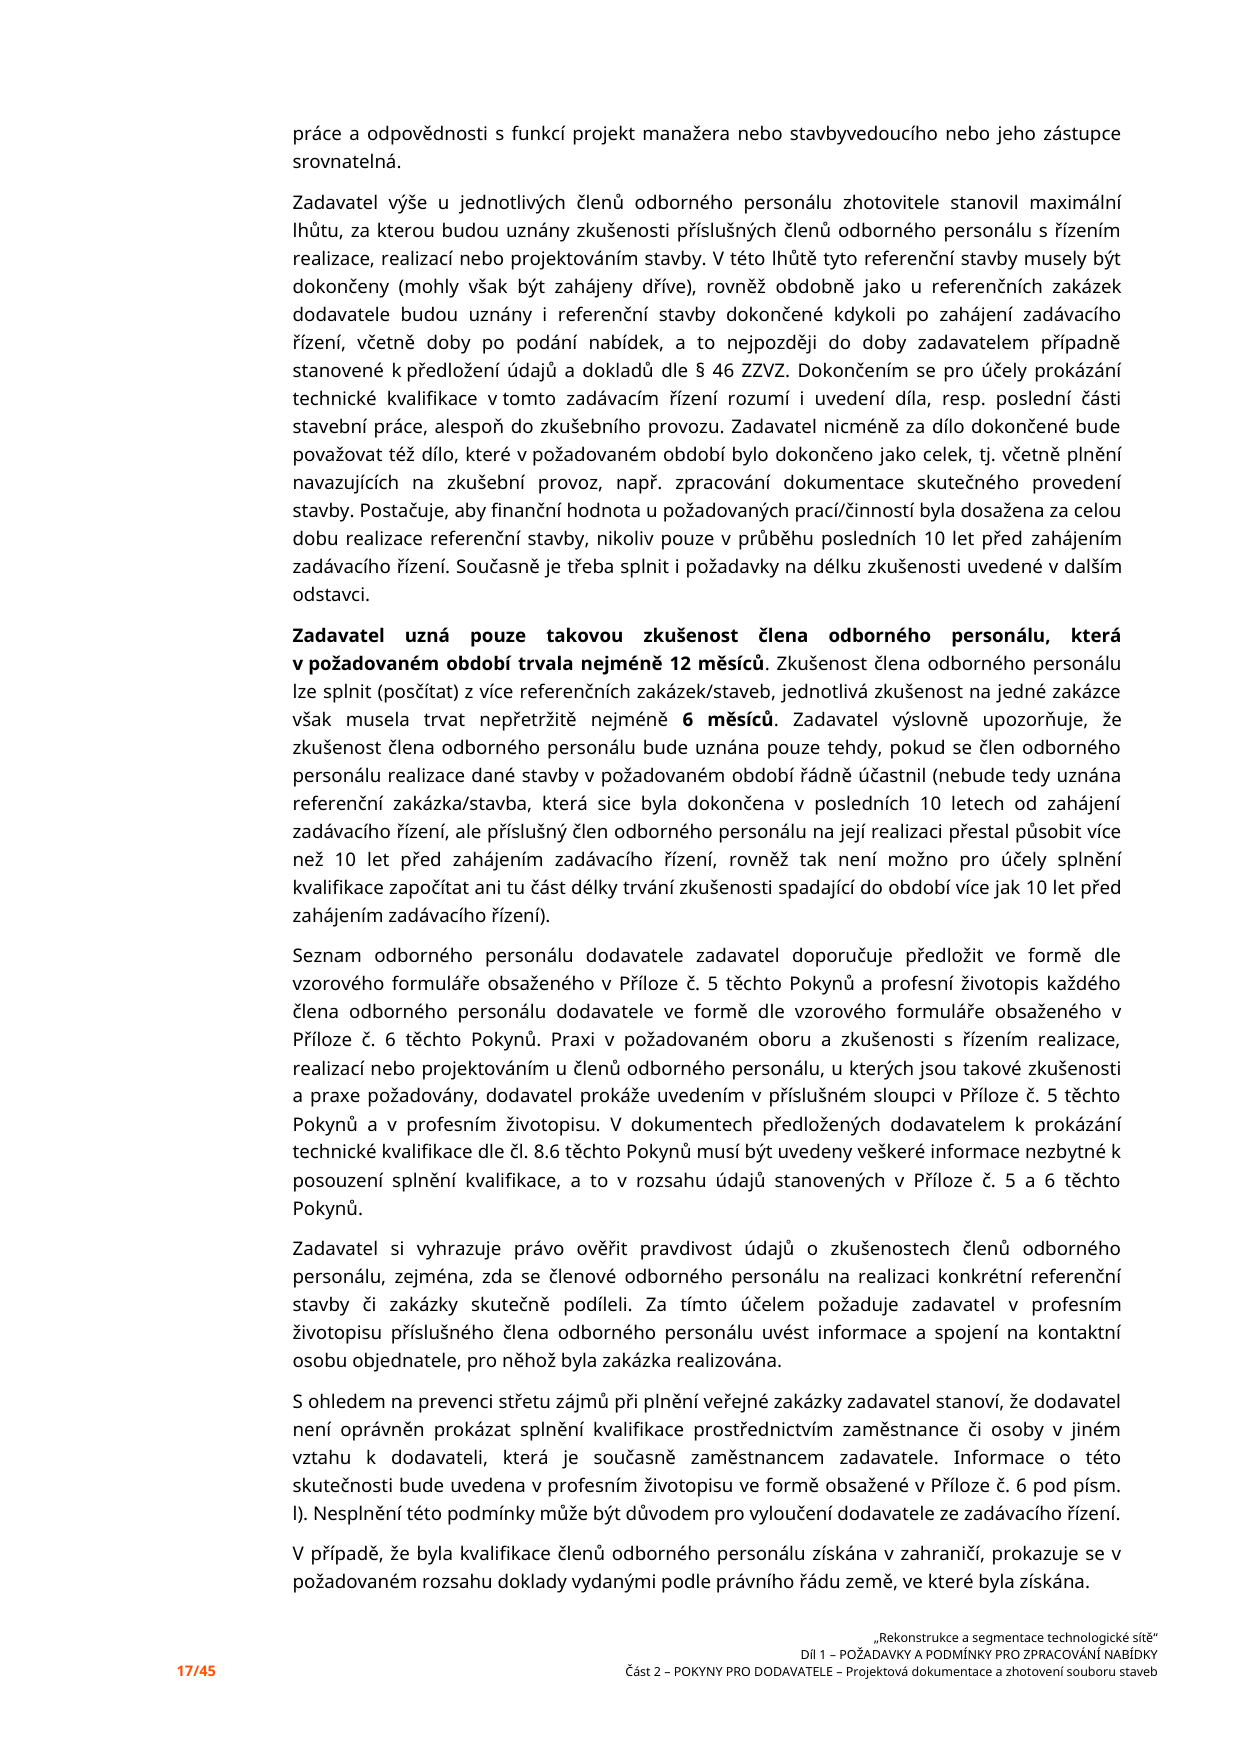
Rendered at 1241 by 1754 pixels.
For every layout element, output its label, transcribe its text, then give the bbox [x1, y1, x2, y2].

text Seznam odborného personálu dodavatele zadavatel doporučuje předložit ve formě dle vzorového formuláře obsaženého v Příloze č. 5 těchto Pokynů a profesní životopis každého člena odborného personálu dodavatele ve formě dle vzorového formuláře obsaženého v Příloze č. 6 těchto Pokynů. Praxi v požadovaném oboru a zkušenosti s řízením realizace, realizací nebo projektováním u členů odborného personálu, u kterých jsou takové zkušenosti a praxe požadovány, dodavatel prokáže uvedením v příslušném sloupci v Příloze č. 5 těchto Pokynů a v profesním životopisu. V dokumentech předložených dodavatelem k prokázání technické kvalifikace dle čl. 8.6 těchto Pokynů musí být uvedeny veškeré informace nezbytné k posouzení splnění kvalifikace, a to v rozsahu údajů stanovených v Příloze č. 5 a 6 těchto Pokynů. [292, 943, 1122, 1220]
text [292, 121, 1122, 174]
text Zadavatel si vyhrazuje právo ověřit pravdivost údajů o zkušenostech členů odborného personálu, zejména, zda se členové odborného personálu na realizaci konkrétní referenční stavby či zakázky skutečně podíleli. Za tímto účelem požaduje zadavatel v profesním životopisu příslušného člena odborného personálu uvést informace a spojení na kontaktní osobu objednatele, pro něhož byla zakázka realizována. [292, 1235, 1122, 1373]
text V případě, že byla kvalifikace členů odborného personálu získána v zahraničí, prokazuje se v požadovaném rozsahu doklady vydanými podle právního řádu země, ve které byla získána. [292, 1541, 1122, 1594]
text S ohledem na prevenci střetu zájmů při plnění veřejné zakázky zadavatel stanoví, že dodavatel není oprávněn prokázat splnění kvalifikace prostřednictvím zaměstnance či osoby v jiném vztahu k dodavateli, která je současně zaměstnancem zadavatele. Informace o této skutečnosti bude uvedena v profesním životopisu ve formě obsažené v Příloze č. 6 pod písm. l). Nesplnění této podmínky může být důvodem pro vyloučení dodavatele ze zadávacího řízení. [292, 1388, 1122, 1526]
text Zadavatel výše u jednotlivých členů odborného personálu zhotovitele stanovil maximální lhůtu, za kterou budou uznány zkušenosti příslušných členů odborného personálu s řízením realizace, realizací nebo projektováním stavby. V této lhůtě tyto referenční stavby musely být dokončeny (mohly však být zahájeny dříve), rovněž obdobně jako u referenčních zakázek dodavatele budou uznány i referenční stavby dokončené kdykoli po zahájení zadávacího řízení, včetně doby po podání nabídek, a to nejpozději do doby zadavatelem případně stanovené k předložení údajů a dokladů dle § 46 ZZVZ. Dokončením se pro účely prokázání technické kvalifikace v tomto zadávacím řízení rozumí i uvedení díla, resp. poslední části stavební práce, alespoň do zkušebního provozu. Zadavatel nicméně za dílo dokončené bude považovat též dílo, které v požadovaném období bylo dokončeno jako celek, tj. včetně plnění navazujících na zkušební provoz, např. zpracování dokumentace skutečného provedení stavby. Postačuje, aby finanční hodnota u požadovaných prací/činností byla dosažena za celou dobu realizace referenční stavby, nikoliv pouze v průběhu posledních 10 let před zahájením zadávacího řízení. Současně je třeba splnit i požadavky na délku zkušenosti uvedené v dalším odstavci. [292, 189, 1122, 607]
text Zadavatel uzná pouze takovou zkušenost člena odborného personálu, která v požadovaném období trvala nejméně 12 měsíců. Zkušenost člena odborného personálu lze splnit (posčítat) z více referenčních zakázek/staveb, jednotlivá zkušenost na jedné zakázce však musela trvat nepřetržitě nejméně 6 měsíců. Zadavatel výslovně upozorňuje, že zkušenost člena odborného personálu bude uznána pouze tehdy, pokud se člen odborného personálu realizace dané stavby v požadovaném období řádně účastnil (nebude tedy uznána referenční zakázka/stavba, která sice byla dokončena v posledních 10 letech od zahájení zadávacího řízení, ale příslušný člen odborného personálu na její realizaci přestal působit více než 10 let před zahájením zadávacího řízení, rovněž tak není možno pro účely splnění kvalifikace započítat ani tu část délky trvání zkušenosti spadající do období více jak 10 let před zahájením zadávacího řízení). [292, 622, 1122, 928]
